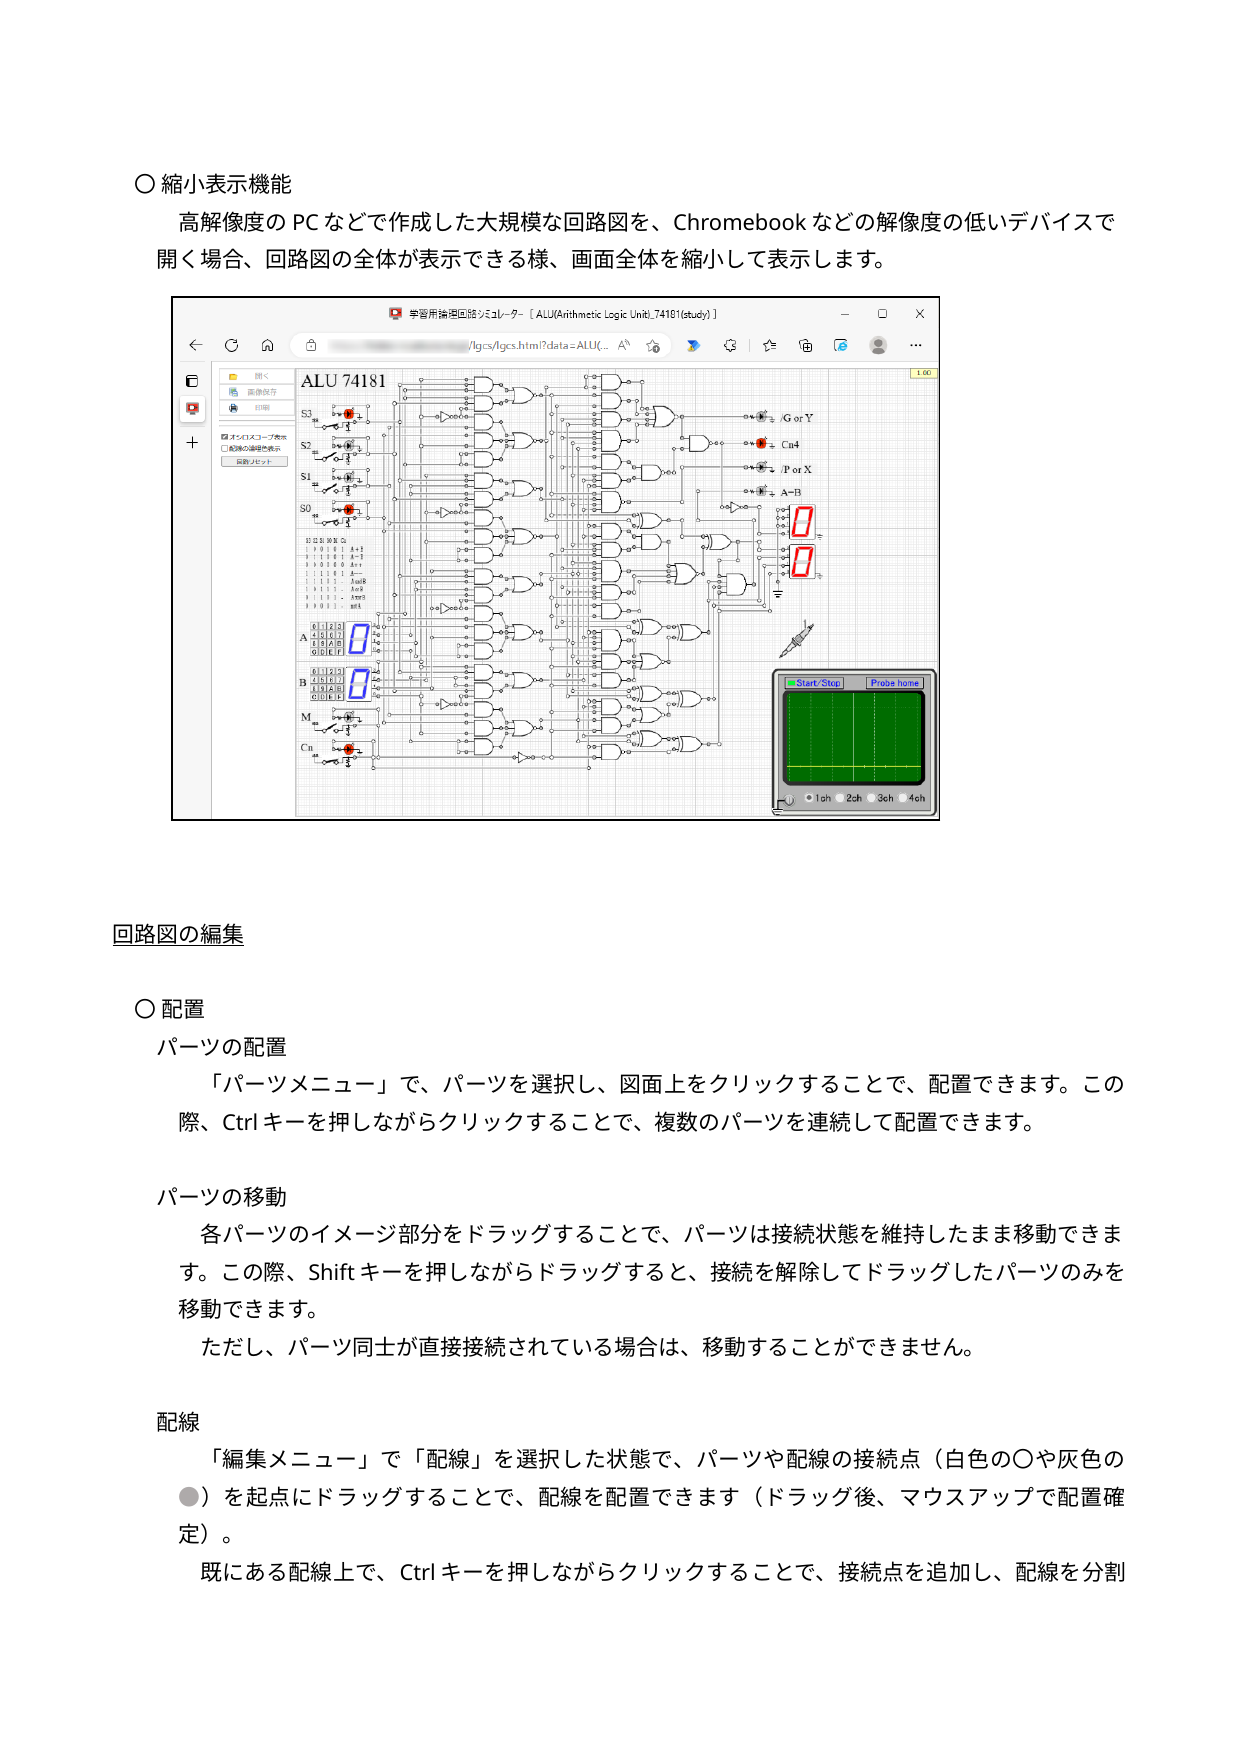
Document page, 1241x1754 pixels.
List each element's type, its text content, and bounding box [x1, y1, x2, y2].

text 各パーツのイメージ部分をドラッグすることで、パーツは接続状態を維持したまま移動できます。この際、Shiftキーを押しながらドラッグすると、接続を解除してドラッグしたパーツのみを移動できます。 [178, 1214, 1128, 1327]
text 「パーツメニュー」で、パーツを選択し、図面上をクリックすることで、配置できます。この際、Ctrlキーを押しながらクリックすることで、複数のパーツを連続して配置できます。 [178, 1064, 1128, 1139]
text 配線 [156, 1402, 1128, 1439]
picture [173, 298, 939, 819]
text 「編集メニュー」で「配線」を選択した状態で、パーツや配線の接続点（白色の〇や灰色の●）を起点にドラッグすることで、配線を配置できます（ドラッグ後、マウスアップで配置確定）。 [178, 1439, 1128, 1552]
text 〇 配置 [134, 989, 1128, 1027]
text パーツの移動 [156, 1177, 1128, 1214]
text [178, 1552, 1128, 1589]
text 回路図の編集 [112, 914, 1128, 952]
text 高解像度のPCなどで作成した大規模な回路図を、Chromebookなどの解像度の低いデバイスで開く場合、回路図の全体が表示できる様、画面全体を縮小して表示します。 [156, 202, 1128, 277]
text ただし、パーツ同士が直接接続されている場合は、移動することができません。 [178, 1327, 1128, 1364]
text 〇 縮小表示機能 [134, 164, 1128, 202]
text パーツの配置 [156, 1027, 1128, 1064]
